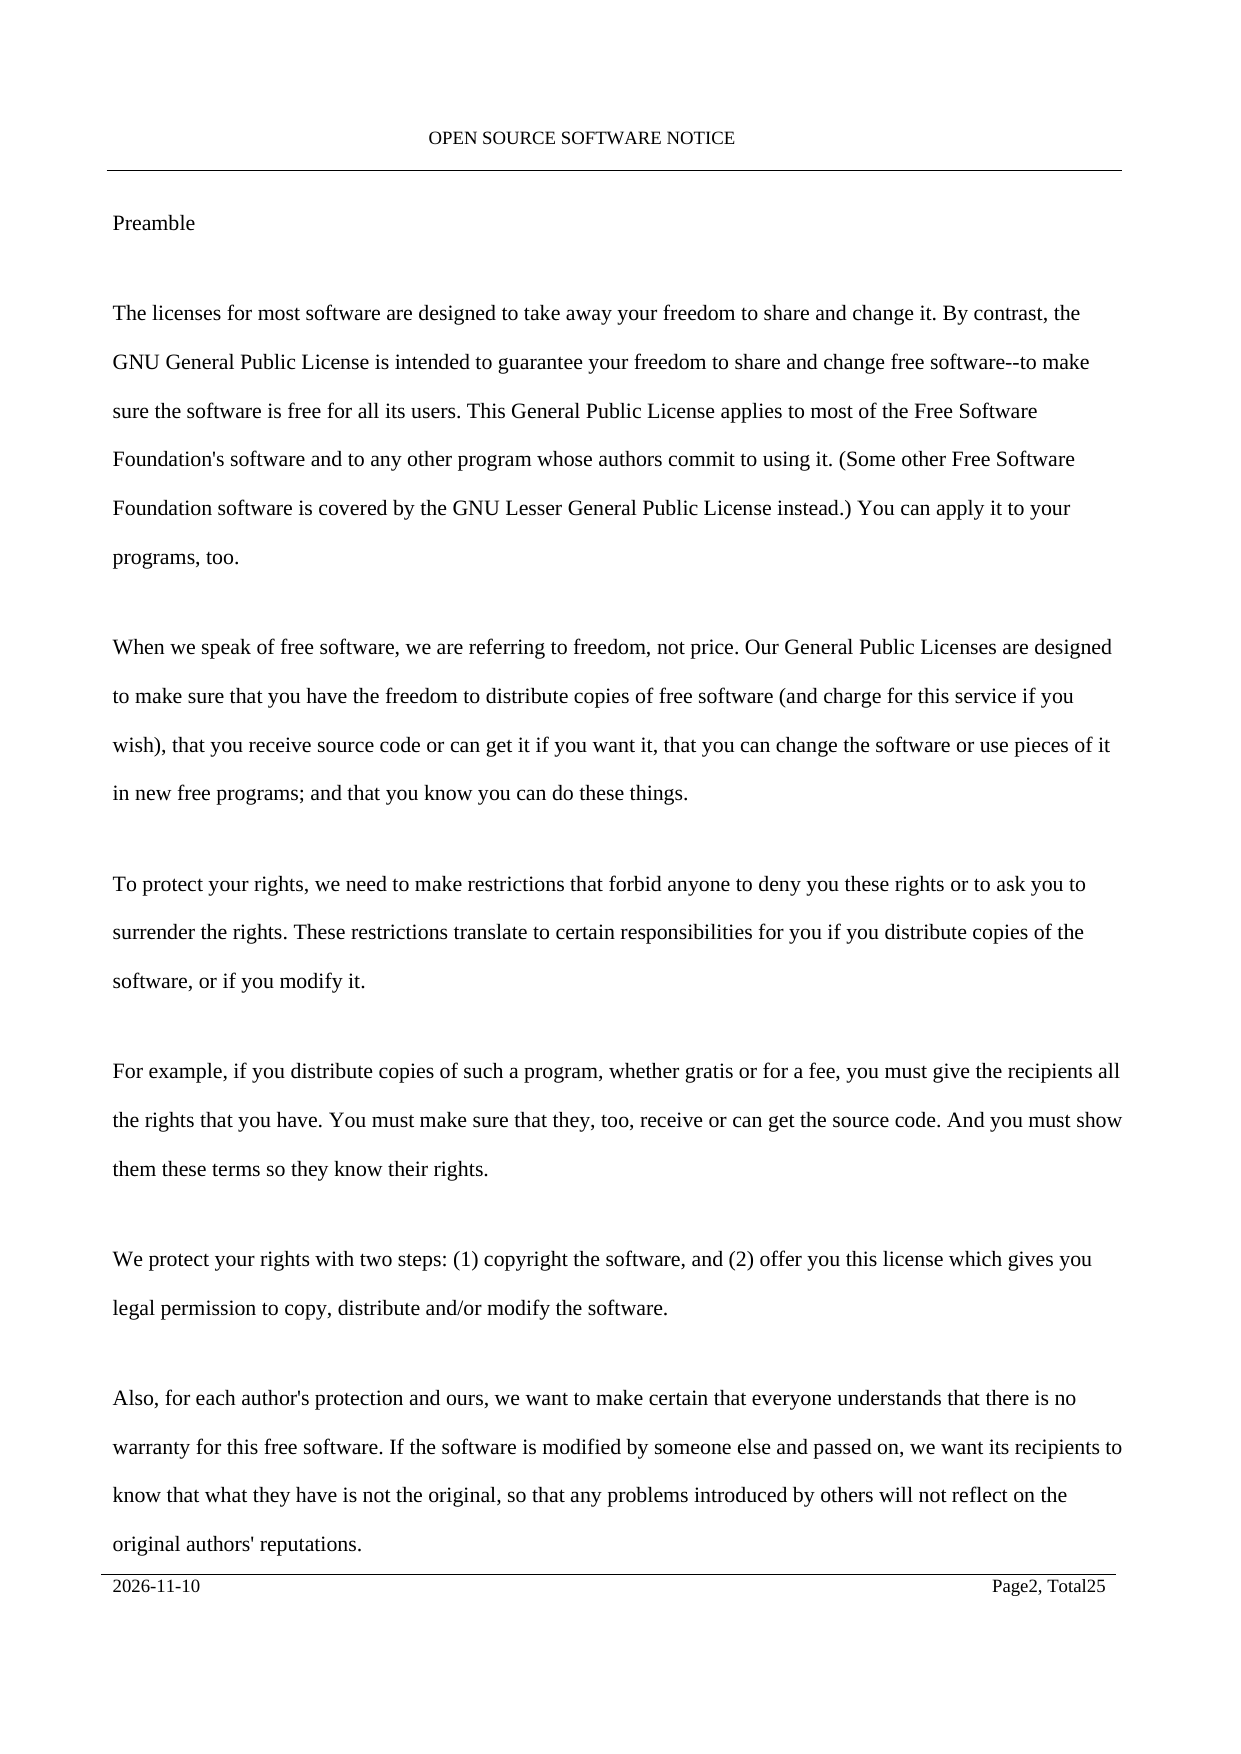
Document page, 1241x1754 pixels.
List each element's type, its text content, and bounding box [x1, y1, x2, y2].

text Also, for each author's protection and ours, we want to make certain that everyone understands that there is no warranty for this free software. If the software is modified by someone else and passed on, we want its recipients to know that what they have is not the original, so that any problems introduced by others will not reflect on the original authors' reputations. [112, 1381, 1128, 1560]
text The licenses for most software are designed to take away your freedom to share and change it. By contrast, the GNU General Public License is intended to guarantee your freedom to share and change free software--to make sure the software is free for all its users. This General Public License applies to most of the Free Software Foundation's software and to any other program whose authors commit to using it. (Some other Free Software Foundation software is covered by the GNU Lesser General Public License instead.) You can apply it to your programs, too. [112, 297, 1128, 573]
text When we speak of free software, we are referring to freedom, not price. Our General Public Licenses are designed to make sure that you have the freedom to distribute copies of free software (and charge for this service if you wish), that you receive source code or can get it if you want it, that you can change the software or use pieces of it in new free programs; and that you know you can do these things. [112, 631, 1128, 809]
text For example, if you distribute copies of such a program, whether gratis or for a fee, you must give the recipients all the rights that you have. You must make sure that they, too, receive or can get the source code. And you must show them these terms so they know their rights. [112, 1055, 1128, 1185]
text Preamble [112, 206, 1128, 239]
text To protect your rights, we need to make restrictions that forbid anyone to deny you these rights or to ask you to surrender the rights. These restrictions translate to certain responsibilities for you if you distribute copies of the software, or if you modify it. [112, 867, 1128, 997]
text We protect your rights with two steps: (1) copyright the software, and (2) offer you this license which gives you legal permission to copy, distribute and/or modify the software. [112, 1242, 1128, 1324]
